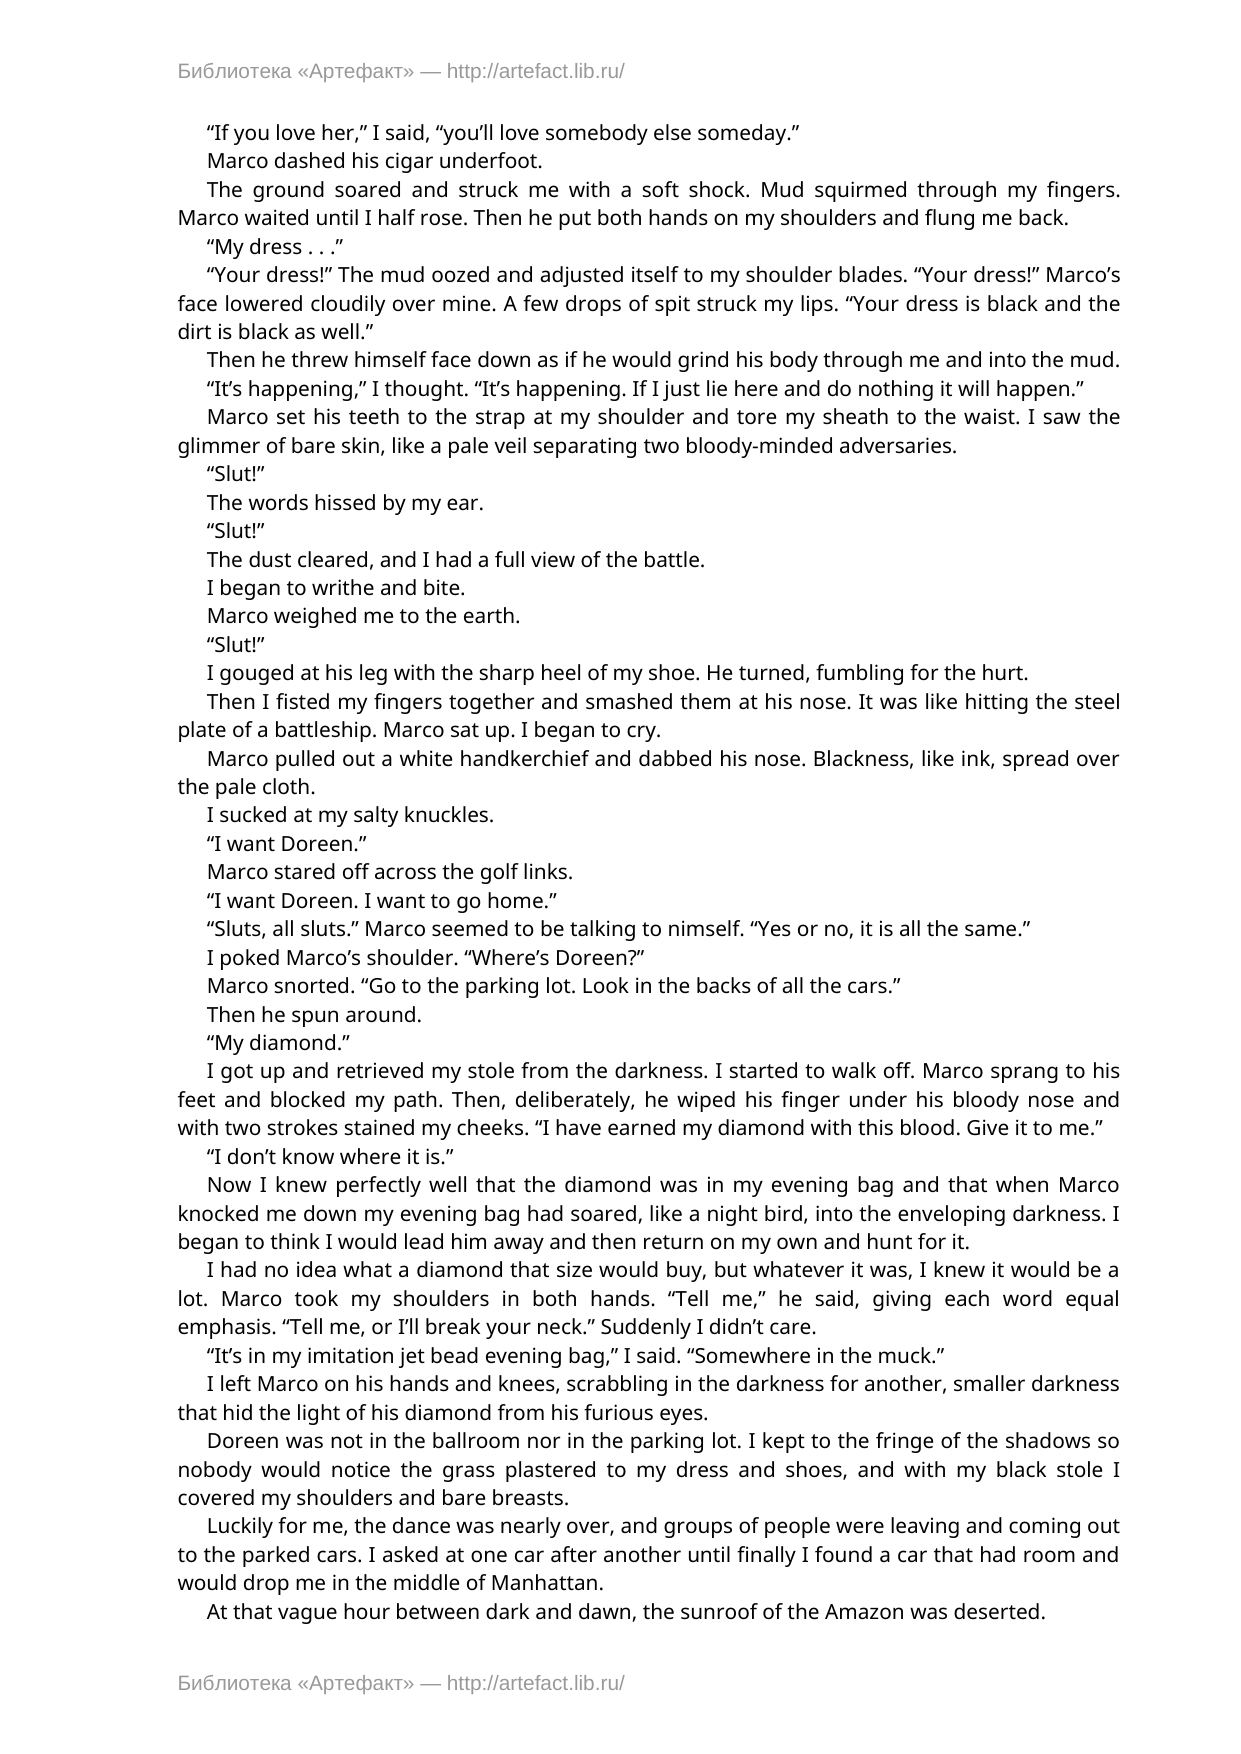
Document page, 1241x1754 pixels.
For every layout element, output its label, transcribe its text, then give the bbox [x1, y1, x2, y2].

text Then I fisted my fingers together and smashed them at his nose. It was like hitting the steel plate of a battleship. Marco sat up. I began to cry. [177, 687, 1122, 744]
text Marco set his teeth to the strap at my shoulder and tore my sheath to the waist. I saw the glimmer of bare skin, like a pale veil separating two bloody-minded adversaries. [177, 402, 1122, 459]
text I poked Marco’s shoulder. “Where’s Doreen?” [177, 943, 1122, 971]
text “Your dress!” The mud oozed and adjusted itself to my shoulder blades. “Your dress!” Marco’s face lowered cloudily over mine. A few drops of spit struck my lips. “Your dress is black and the dirt is black as well.” [177, 260, 1122, 346]
text I left Marco on his hands and knees, scrabbling in the darkness for another, smaller darkness that hid the light of his diamond from his furious eyes. [177, 1369, 1122, 1426]
text “It’s in my imitation jet bead evening bag,” I said. “Somewhere in the muck.” [177, 1341, 1122, 1369]
text “I don’t know where it is.” [177, 1142, 1122, 1170]
text Marco weighed me to the earth. [177, 602, 1122, 630]
text Marco dashed his cigar underfoot. [177, 147, 1122, 175]
text I had no idea what a diamond that size would buy, but whatever it was, I knew it would be a lot. Marco took my shoulders in both hands. “Tell me,” he said, giving each word equal emphasis. “Tell me, or I’ll break your neck.” Suddenly I didn’t care. [177, 1256, 1122, 1341]
text “I want Doreen.” [177, 829, 1122, 857]
text “My dress . . .” [177, 232, 1122, 260]
text “Sluts, all sluts.” Marco seemed to be talking to nimself. “Yes or no, it is all the same.” [177, 914, 1122, 943]
text “If you love her,” I said, “you’ll love somebody else someday.” [177, 118, 1122, 147]
text The ground soared and struck me with a soft shock. Mud squirmed through my fingers. Marco waited until I half rose. Then he put both hands on my shoulders and flung me back. [177, 175, 1122, 232]
text “Slut!” [177, 516, 1122, 545]
text Marco snorted. “Go to the parking lot. Look in the backs of all the cars.” [177, 971, 1122, 1000]
text I gouged at his leg with the sharp heel of my shoe. He turned, fumbling for the hurt. [177, 658, 1122, 687]
text Then he threw himself face down as if he would grind his body through me and into the mud. [177, 346, 1122, 374]
text “It’s happening,” I thought. “It’s happening. If I just lie here and do nothing it will happen.” [177, 374, 1122, 402]
text “Slut!” [177, 459, 1122, 488]
text The words hissed by my ear. [177, 488, 1122, 516]
text Marco pulled out a white handkerchief and dabbed his nose. Blackness, like ink, spread over the pale cloth. [177, 744, 1122, 801]
text Luckily for me, the dance was nearly over, and groups of people were leaving and coming out to the parked cars. I asked at one car after another until finally I found a car that had room and would drop me in the middle of Manhattan. [177, 1512, 1122, 1597]
text Then he spun around. [177, 1000, 1122, 1028]
text Marco stared off across the golf links. [177, 857, 1122, 886]
text I sucked at my salty knuckles. [177, 801, 1122, 829]
text At that vague hour between dark and dawn, the sunroof of the Amazon was deserted. [177, 1597, 1122, 1625]
text Doreen was not in the ballroom nor in the parking lot. I kept to the fringe of the shadows so nobody would notice the grass plastered to my dress and shoes, and with my black stole I covered my shoulders and bare breasts. [177, 1426, 1122, 1512]
text “I want Doreen. I want to go home.” [177, 886, 1122, 914]
text Now I knew perfectly well that the diamond was in my evening bag and that when Marco knocked me down my evening bag had soared, like a night bird, into the enveloping darkness. I began to think I would lead him away and then return on my own and hunt for it. [177, 1170, 1122, 1256]
text “My diamond.” [177, 1028, 1122, 1057]
text I got up and retrieved my stole from the darkness. I started to walk off. Marco sprang to his feet and blocked my path. Then, deliberately, he wiped his finger under his bloody nose and with two strokes stained my cheeks. “I have earned my diamond with this blood. Give it to me.” [177, 1057, 1122, 1142]
text The dust cleared, and I had a full view of the battle. [177, 545, 1122, 573]
text “Slut!” [177, 630, 1122, 658]
text I began to writhe and bite. [177, 573, 1122, 602]
